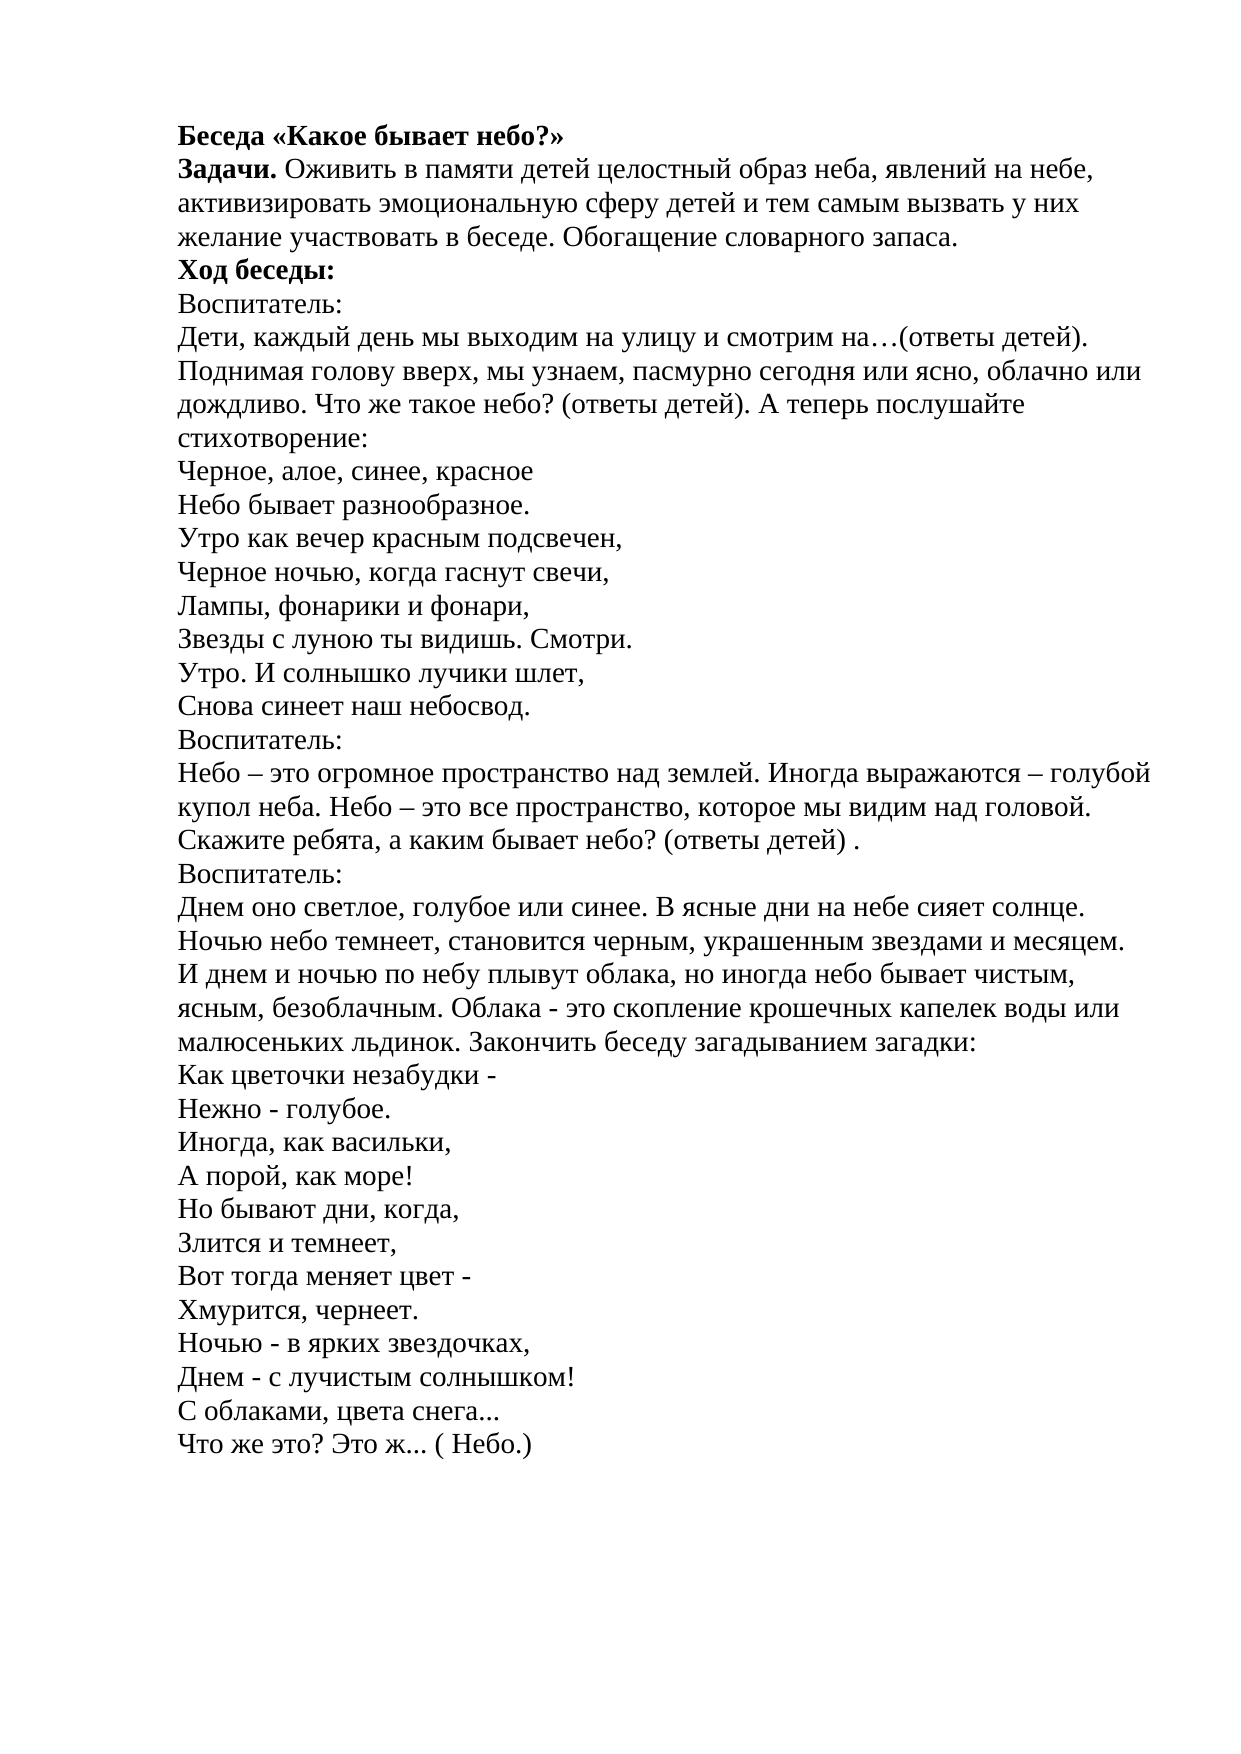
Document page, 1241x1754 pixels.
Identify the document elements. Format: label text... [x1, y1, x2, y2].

text Задачи. Оживить в памяти детей целостный образ неба, явлений на небе, активизировать эмоциональную сферу детей и тем самым вызвать у них желание участвовать в беседе. Обогащение словарного запаса. Ход беседы: Воспитатель: Дети, каждый день мы выходим на улицу и смотрим на…(ответы детей). Поднимая голову вверх, мы узнаем, пасмурно сегодня или ясно, облачно или дождливо. Что же такое небо? (ответы детей). А теперь послушайте стихотворение: Черное, алое, синее, красное Небо бывает разнообразное. Утро как вечер красным подсвечен, Черное ночью, когда гаснут свечи, Лампы, фонарики и фонари, Звезды с луною ты видишь. Смотри. Утро. И солнышко лучики шлет, Снова синеет наш небосвод. Воспитатель: Небо – это огромное пространство над землей. Иногда выражаются – голубой купол неба. Небо – это все пространство, которое мы видим над головой. Скажите ребята, а каким бывает небо? (ответы детей) . Воспитатель: Днем оно светлое, голубое или синее. В ясные дни на небе сияет солнце. Ночью небо темнеет, становится черным, украшенным звездами и месяцем. И днем и ночью по небу плывут облака, но иногда небо бывает чистым, ясным, безоблачным. Облака - это скопление крошечных капелек воды или малюсеньких льдинок. Закончить беседу загадыванием загадки: Как цветочки незабудки - Нежно - голубое. Иногда, как васильки, А порой, как море! Но бывают дни, когда, Злится и темнеет, Вот тогда меняет цвет - Хмурится, чернеет. Ночью - в ярких звездочках, Днем - с лучистым солнышком! С облаками, цвета снега... Что же это? Это ж... ( Небо.) [177, 152, 1152, 1460]
text Беседа «Какое бывает небо?» [177, 118, 1152, 152]
